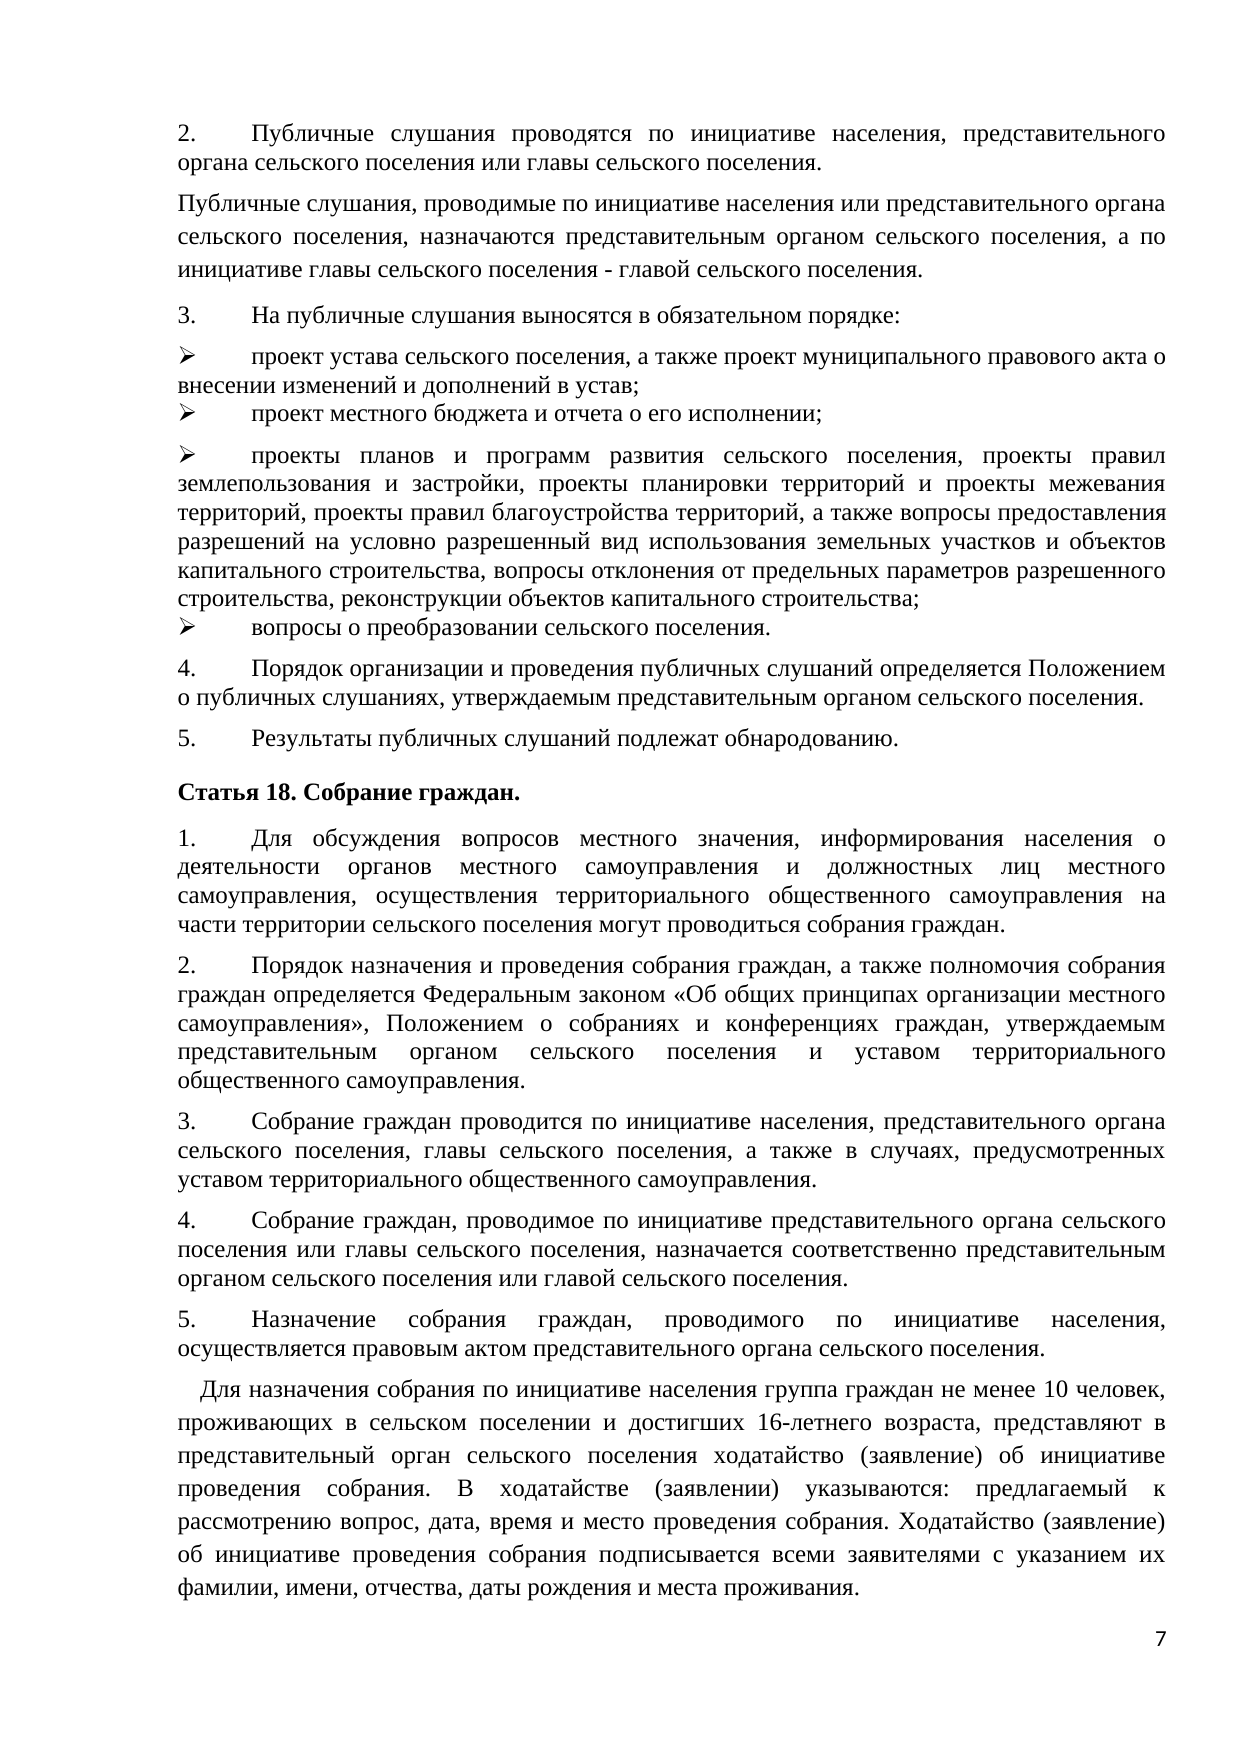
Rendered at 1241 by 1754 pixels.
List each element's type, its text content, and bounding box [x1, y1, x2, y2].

text Для назначения собрания по инициативе населения группа граждан не менее 10 человек, проживающих в сельском поселении и достигших 16-летнего возраста, представляют в представительный орган сельского поселения ходатайство (заявление) об инициативе проведения собрания. В ходатайстве (заявлении) указываются: предлагаемый к рассмотрению вопрос, дата, время и место проведения собрания. Ходатайство (заявление) об инициативе проведения собрания подписывается всеми заявителями с указанием их фамилии, имени, отчества, даты рождения и места проживания. [177, 1374, 1167, 1601]
text Публичные слушания, проводимые по инициативе населения или представительного органа сельского поселения, назначаются представительным органом сельского поселения, а по инициативе главы сельского поселения - главой сельского поселения. [177, 188, 1167, 283]
list На публичные слушания выносятся в обязательном порядке: [177, 300, 1167, 328]
list проект устава сельского поселения, а также проект муниципального правового акта о внесении изменений и дополнений в устав; [177, 341, 1167, 398]
list Собрание граждан, проводимое по инициативе представительного органа сельского поселения или главы сельского поселения, назначается соответственно представительным органом сельского поселения или главой сельского поселения. [177, 1205, 1167, 1291]
list Порядок организации и проведения публичных слушаний определяется Положением о публичных слушаниях, утверждаемым представительным органом сельского поселения. [177, 653, 1167, 711]
list Назначение собрания граждан, проводимого по инициативе населения, осуществляется правовым актом представительного органа сельского поселения. [177, 1304, 1167, 1361]
list Порядок назначения и проведения собрания граждан, а также полномочия собрания граждан определяется Федеральным законом «Об общих принципах организации местного самоуправления», Положением о собраниях и конференциях граждан, утверждаемым представительным органом сельского поселения и уставом территориального общественного самоуправления. [177, 950, 1167, 1094]
text Статья 18. Собрание граждан. [177, 777, 1167, 806]
list Собрание граждан проводится по инициативе населения, представительного органа сельского поселения, главы сельского поселения, а также в случаях, предусмотренных уставом территориального общественного самоуправления. [177, 1106, 1167, 1193]
list вопросы о преобразовании сельского поселения. [177, 612, 1167, 641]
list Для обсуждения вопросов местного значения, информирования населения о деятельности органов местного самоуправления и должностных лиц местного самоуправления, осуществления территориального общественного самоуправления на части территории сельского поселения могут проводиться собрания граждан. [177, 823, 1167, 938]
list проект местного бюджета и отчета о его исполнении; [177, 398, 1167, 427]
list проекты планов и программ развития сельского поселения, проекты правил землепользования и застройки, проекты планировки территорий и проекты межевания территорий, проекты правил благоустройства территорий, а также вопросы предоставления разрешений на условно разрешенный вид использования земельных участков и объектов капитального строительства, вопросы отклонения от предельных параметров разрешенного строительства, реконструкции объектов капитального строительства; [177, 440, 1167, 612]
list Публичные слушания проводятся по инициативе населения, представительного органа сельского поселения или главы сельского поселения. [177, 118, 1167, 176]
list Результаты публичных слушаний подлежат обнародованию. [177, 723, 1167, 752]
